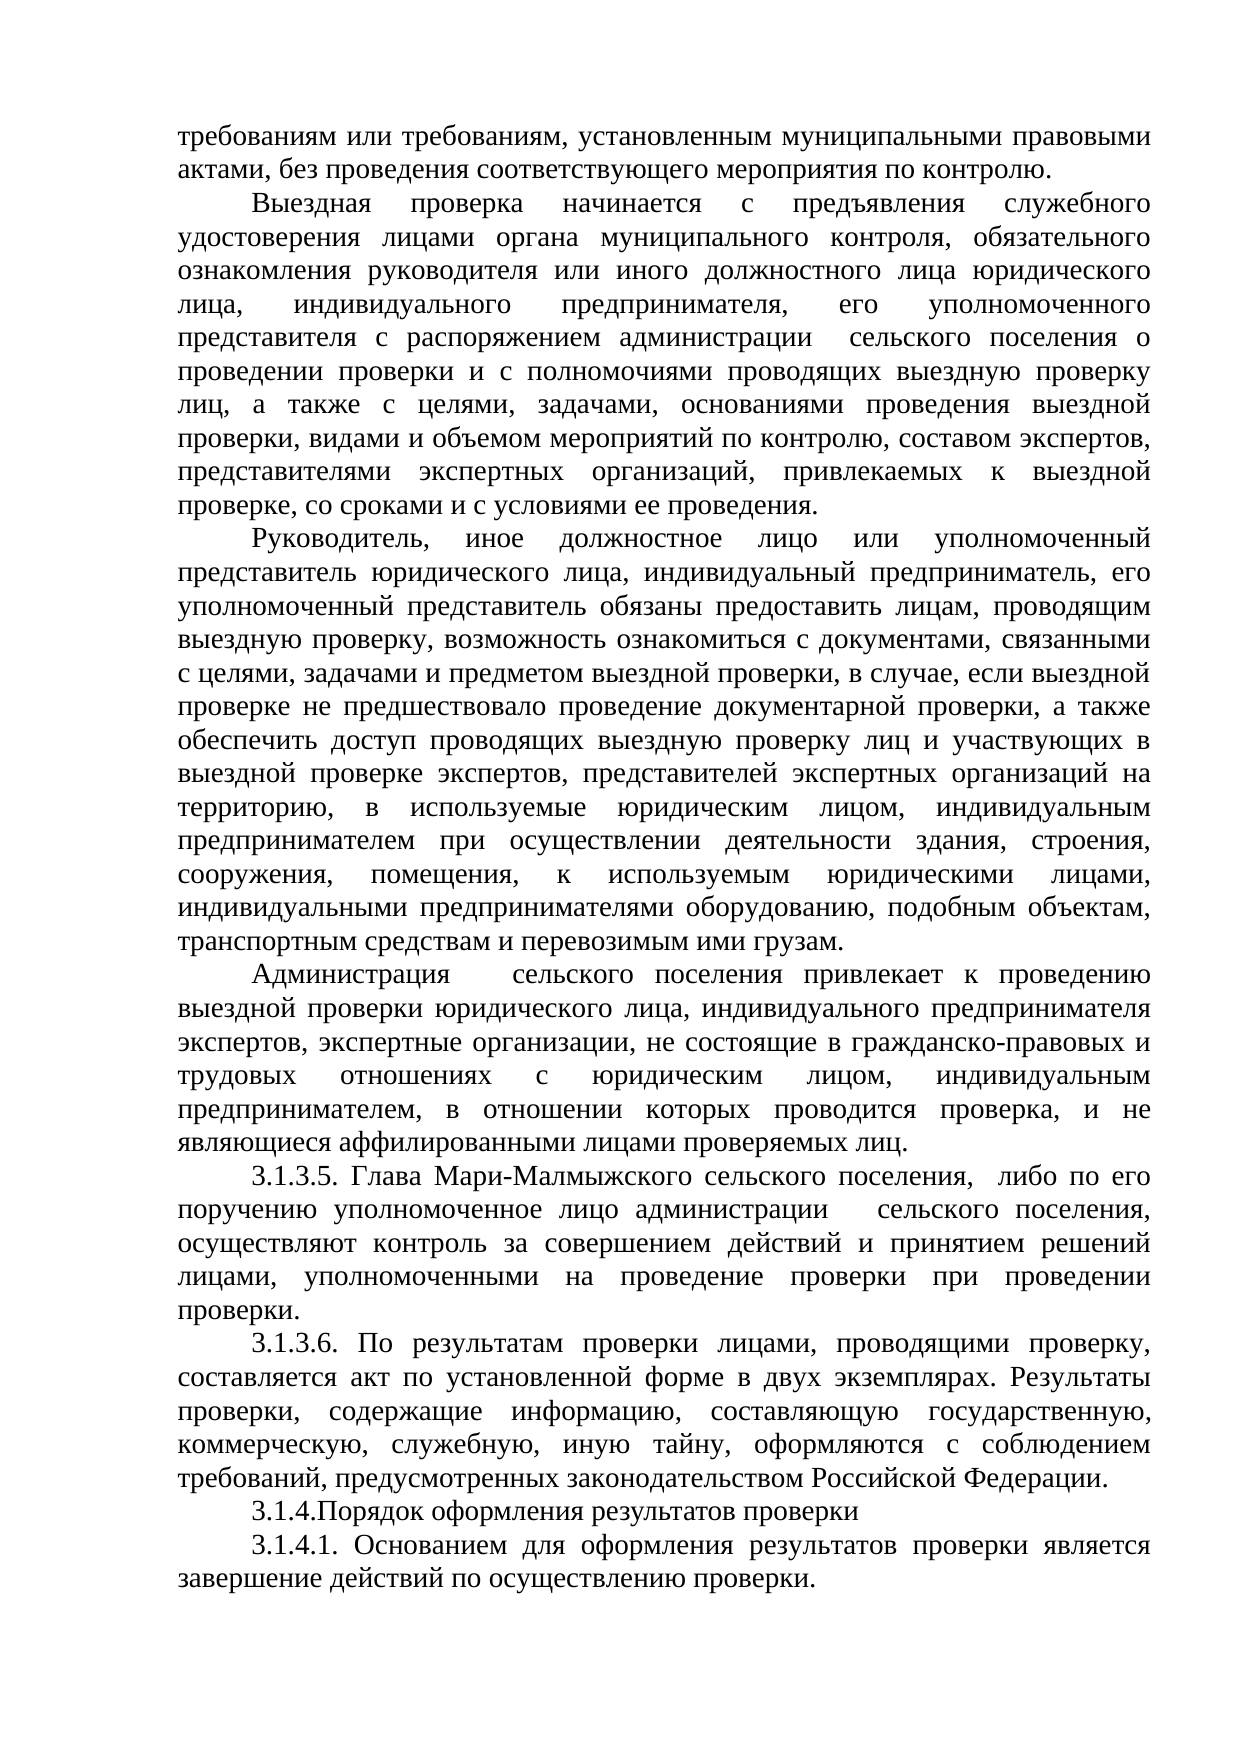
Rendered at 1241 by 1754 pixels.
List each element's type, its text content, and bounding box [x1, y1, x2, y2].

text 3.1.3.6. По результатам проверки лицами, проводящими проверку, составляется акт по установленной форме в двух экземплярах. Результаты проверки, содержащие информацию, составляющую государственную, коммерческую, служебную, иную тайну, оформляются с соблюдением требований, предусмотренных законодательством Российской Федерации. [177, 1326, 1152, 1493]
text Выездная проверка начинается с предъявления служебного удостоверения лицами органа муниципального контроля, обязательного ознакомления руководителя или иного должностного лица юридического лица, индивидуального предпринимателя, его уполномоченного представителя с распоряжением администрации сельского поселения о проведении проверки и с полномочиями проводящих выездную проверку лиц, а также с целями, задачами, основаниями проведения выездной проверки, видами и объемом мероприятий по контролю, составом экспертов, представителями экспертных организаций, привлекаемых к выездной проверке, со сроками и с условиями ее проведения. [177, 185, 1152, 521]
text 3.1.3.5. Глава Мари-Малмыжского сельского поселения, либо по его поручению уполномоченное лицо администрации сельского поселения, осуществляют контроль за совершением действий и принятием решений лицами, уполномоченными на проведение проверки при проведении проверки. [177, 1158, 1152, 1326]
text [177, 118, 1152, 185]
text Руководитель, иное должностное лицо или уполномоченный представитель юридического лица, индивидуальный предприниматель, его уполномоченный представитель обязаны предоставить лицам, проводящим выездную проверку, возможность ознакомиться с документами, связанными с целями, задачами и предметом выездной проверки, в случае, если выездной проверке не предшествовало проведение документарной проверки, а также обеспечить доступ проводящих выездную проверку лиц и участвующих в выездной проверке экспертов, представителей экспертных организаций на территорию, в используемые юридическим лицом, индивидуальным предпринимателем при осуществлении деятельности здания, строения, сооружения, помещения, к используемым юридическими лицами, индивидуальными предпринимателями оборудованию, подобным объектам, транспортным средствам и перевозимым ими грузам. [177, 521, 1152, 957]
text 3.1.4.1. Основанием для оформления результатов проверки является завершение действий по осуществлению проверки. [177, 1527, 1152, 1594]
text 3.1.4.Порядок оформления результатов проверки [177, 1493, 1152, 1527]
text Администрация сельского поселения привлекает к проведению выездной проверки юридического лица, индивидуального предпринимателя экспертов, экспертные организации, не состоящие в гражданско-правовых и трудовых отношениях с юридическим лицом, индивидуальным предпринимателем, в отношении которых проводится проверка, и не являющиеся аффилированными лицами проверяемых лиц. [177, 957, 1152, 1158]
